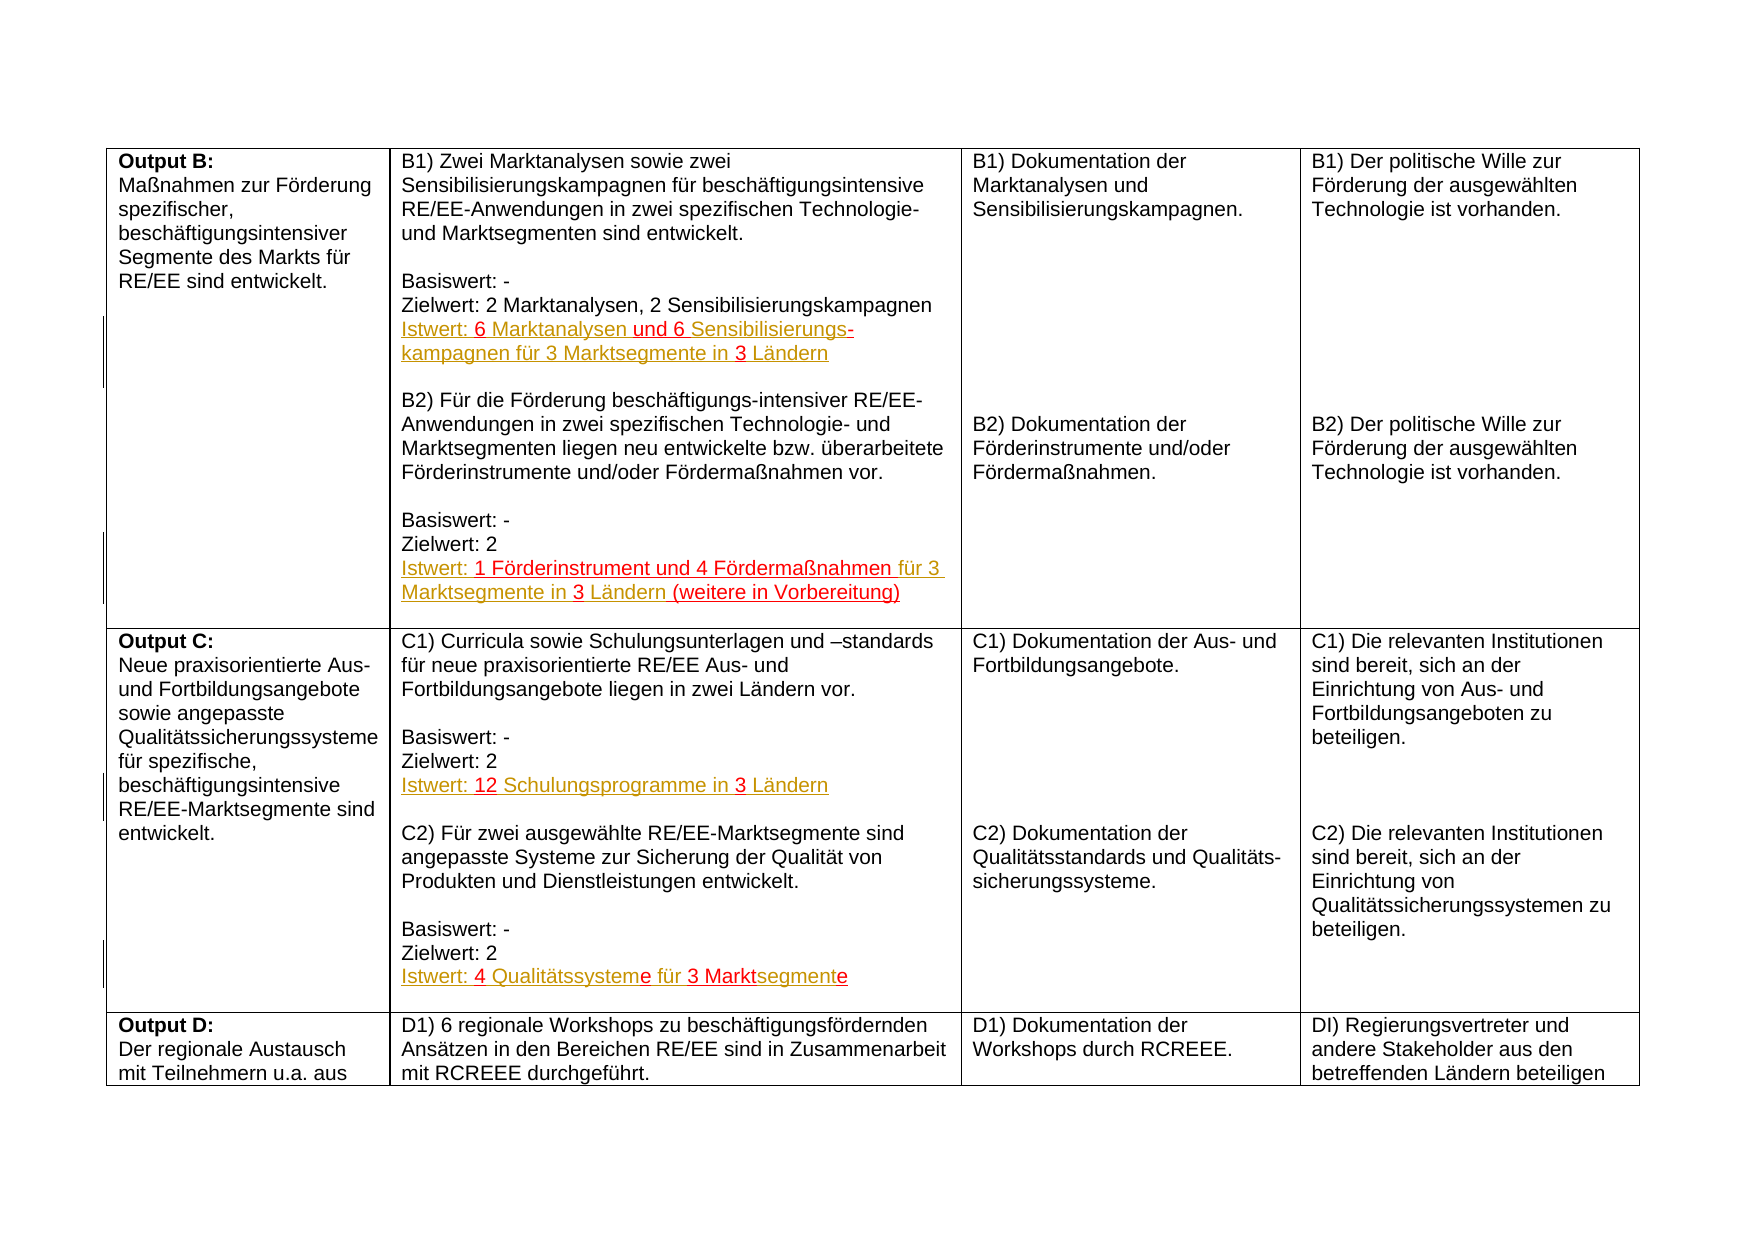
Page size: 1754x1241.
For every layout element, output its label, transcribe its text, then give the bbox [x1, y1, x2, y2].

table_cell Output C: Neue praxisorientierte Aus- und Fortbildungsangebote sowie angepasste Qualitätssicherungssysteme für spezifische, beschäftigungsintensive RE/EE-Marktsegmente sind entwickelt. [107, 629, 389, 1012]
table_cell C1) Die relevanten Institutionen sind bereit, sich an der Einrichtung von Aus- und Fortbildungsangeboten zu beteiligen. C2) Die relevanten Institutionen sind bereit, sich an der Einrichtung von Qualitätssicherungssystemen zu beteiligen. [1301, 629, 1639, 1012]
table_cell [962, 1013, 1300, 1085]
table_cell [391, 1013, 961, 1085]
table_cell Output B: Maßnahmen zur Förderung spezifischer, beschäftigungsintensiver Segmente des Markts für RE/EE sind entwickelt. [107, 149, 389, 628]
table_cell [1301, 1013, 1639, 1085]
table_cell B1) Dokumentation der Marktanalysen und Sensibilisierungskampagnen. B2) Dokumentation der Förderinstrumente und/oder Fördermaßnahmen. [962, 149, 1300, 628]
table_cell B1) Zwei Marktanalysen sowie zwei Sensibilisierungskampagnen für beschäftigungsintensive RE/EE-Anwendungen in zwei spezifischen Technologie- und Marktsegmenten sind entwickelt. Basiswert: - Zielwert: 2 Marktanalysen, 2 Sensibilisierungskampagnen 6und 6 -3 B2) Für die Förderung beschäftigungs-intensiver RE/EE- Anwendungen in zwei spezifischen Technologie- und Marktsegmenten liegen neu entwickelte bzw. überarbeitete Förderinstrumente und/oder Fördermaßnahmen vor. Basiswert: - Zielwert: 2 1 Förderinstrument und 4 Fördermaßnahmen 3 (weitere in Vorbereitung) [391, 149, 961, 628]
table_cell C1) Curricula sowie Schulungsunterlagen und –standards für neue praxisorientierte RE/EE Aus- und Fortbildungsangebote liegen in zwei Ländern vor. Basiswert: - Zielwert: 2 123 C2) Für zwei ausgewählte RE/EE-Marktsegmente sind angepasste Systeme zur Sicherung der Qualität von Produkten und Dienstleistungen entwickelt. Basiswert: - Zielwert: 2 4e3 Markte [391, 629, 961, 1012]
table_cell B1) Der politische Wille zur Förderung der ausgewählten Technologie ist vorhanden. B2) Der politische Wille zur Förderung der ausgewählten Technologie ist vorhanden. [1301, 149, 1639, 628]
table_cell C1) Dokumentation der Aus- und Fortbildungsangebote. C2) Dokumentation der Qualitätsstandards und Qualitäts-sicherungssysteme. [962, 629, 1300, 1012]
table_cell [107, 1013, 389, 1085]
